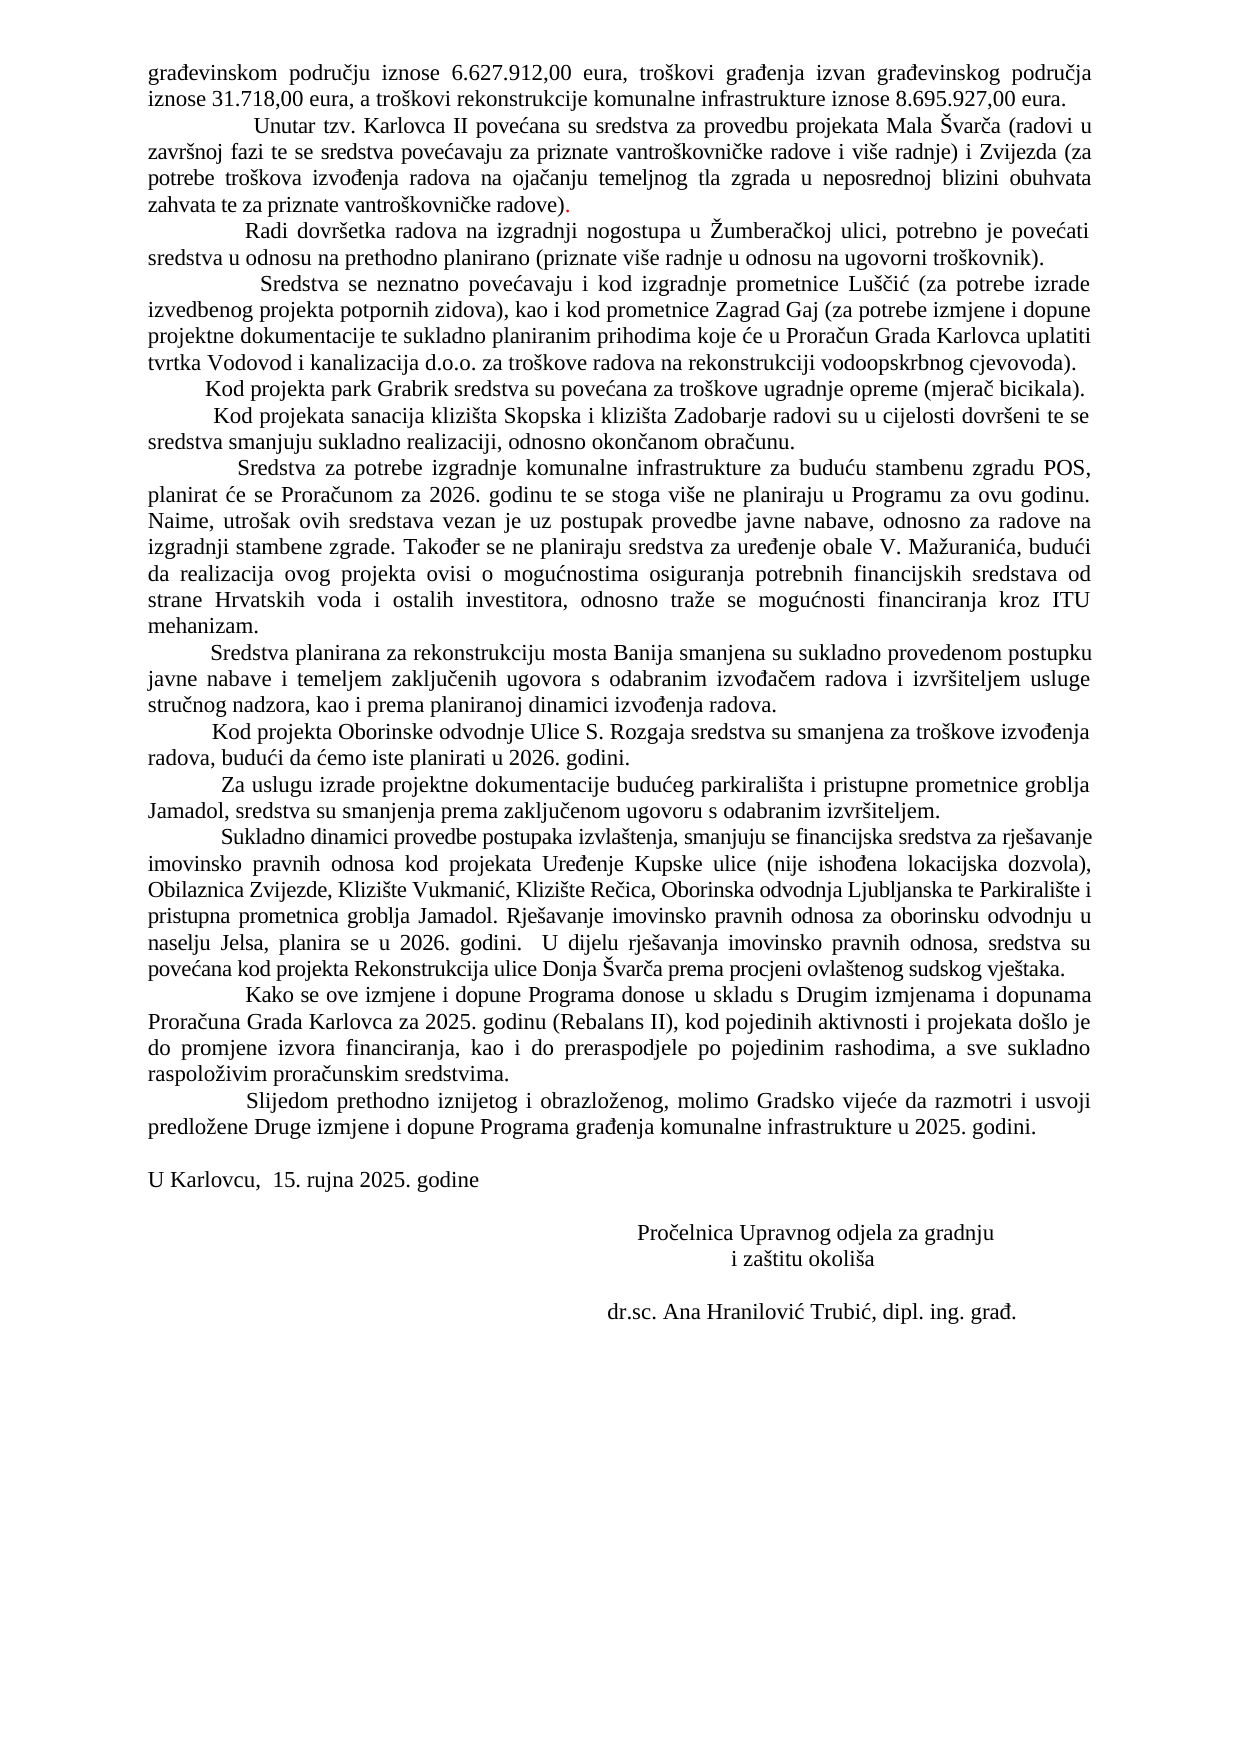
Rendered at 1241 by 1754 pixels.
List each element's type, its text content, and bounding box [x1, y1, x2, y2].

text Kako se ove izmjene i dopune Programa donose u skladu s Drugim izmjenama i dopunama Proračuna Grada Karlovca za 2025. godinu (Rebalans II), kod pojedinih aktivnosti i projekata došlo je do promjene izvora financiranja, kao i do preraspodjele po pojedinim rashodima, a sve sukladno raspoloživim proračunskim sredstvima. [148, 981, 1092, 1087]
text i zaštitu okoliša [148, 1245, 1092, 1271]
text Slijedom prethodno iznijetog i obrazloženog, molimo Gradsko vijeće da razmotri i usvoji predložene Druge izmjene i dopune Programa građenja komunalne infrastrukture u 2025. godini. [148, 1087, 1092, 1139]
text Kod projekata sanacija klizišta Skopska i klizišta Zadobarje radovi su u cijelosti dovršeni te se sredstva smanjuju sukladno realizaciji, odnosno okončanom obračunu. [148, 402, 1092, 454]
text Radi dovršetka radova na izgradnji nogostupa u Žumberačkoj ulici, potrebno je povećati sredstva u odnosu na prethodno planirano (priznate više radnje u odnosu na ugovorni troškovnik). [148, 217, 1092, 270]
text Kod projekta Oborinske odvodnje Ulice S. Rozgaja sredstva su smanjena za troškove izvođenja radova, budući da ćemo iste planirati u 2026. godini. [148, 718, 1092, 771]
text Za uslugu izrade projektne dokumentacije budućeg parkirališta i pristupne prometnice groblja Jamadol, sredstva su smanjenja prema zaključenom ugovoru s odabranim izvršiteljem. [148, 771, 1092, 823]
text Sredstva za potrebe izgradnje komunalne infrastrukture za buduću stambenu zgradu POS, planirat će se Proračunom za 2026. godinu te se stoga više ne planiraju u Programu za ovu godinu. Naime, utrošak ovih sredstava vezan je uz postupak provedbe javne nabave, odnosno za radove na izgradnji stambene zgrade. Također se ne planiraju sredstva za uređenje obale V. Mažuranića, budući da realizacija ovog projekta ovisi o mogućnostima osiguranja potrebnih financijskih sredstava od strane Hrvatskih voda i ostalih investitora, odnosno traže se mogućnosti financiranja kroz ITU mehanizam. [148, 454, 1092, 639]
text U Karlovcu, 15. rujna 2025. godine [148, 1166, 1092, 1192]
text Sredstva planirana za rekonstrukciju mosta Banija smanjena su sukladno provedenom postupku javne nabave i temeljem zaključenih ugovora s odabranim izvođačem radova i izvršiteljem usluge stručnog nadzora, kao i prema planiranoj dinamici izvođenja radova. [148, 639, 1092, 718]
text Pročelnica Upravnog odjela za gradnju [148, 1219, 1092, 1245]
text dr.sc. Ana Hranilović Trubić, dipl. ing. građ. [148, 1298, 1092, 1324]
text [148, 59, 1092, 112]
text Unutar tzv. Karlovca II povećana su sredstva za provedbu projekata Mala Švarča (radovi u završnoj fazi te se sredstva povećavaju za priznate vantroškovničke radove i više radnje) i Zvijezda (za potrebe troškova izvođenja radova na ojačanju temeljnog tla zgrada u neposrednoj blizini obuhvata zahvata te za priznate vantroškovničke radove). [148, 112, 1092, 217]
text Kod projekta park Grabrik sredstva su povećana za troškove ugradnje opreme (mjerač bicikala). [148, 375, 1092, 402]
text Sukladno dinamici provedbe postupaka izvlaštenja, smanjuju se financijska sredstva za rješavanje imovinsko pravnih odnosa kod projekata Uređenje Kupske ulice (nije ishođena lokacijska dozvola), Obilaznica Zvijezde, Klizište Vukmanić, Klizište Rečica, Oborinska odvodnja Ljubljanska te Parkiralište i pristupna prometnica groblja Jamadol. Rješavanje imovinsko pravnih odnosa za oborinsku odvodnju u naselju Jelsa, planira se u 2026. godini. U dijelu rješavanja imovinsko pravnih odnosa, sredstva su povećana kod projekta Rekonstrukcija ulice Donja Švarča prema procjeni ovlaštenog sudskog vještaka. [148, 823, 1092, 981]
text Sredstva se neznatno povećavaju i kod izgradnje prometnice Luščić (za potrebe izrade izvedbenog projekta potpornih zidova), kao i kod prometnice Zagrad Gaj (za potrebe izmjene i dopune projektne dokumentacije te sukladno planiranim prihodima koje će u Proračun Grada Karlovca uplatiti tvrtka Vodovod i kanalizacija d.o.o. za troškove radova na rekonstrukciji vodoopskrbnog cjevovoda). [148, 270, 1092, 375]
